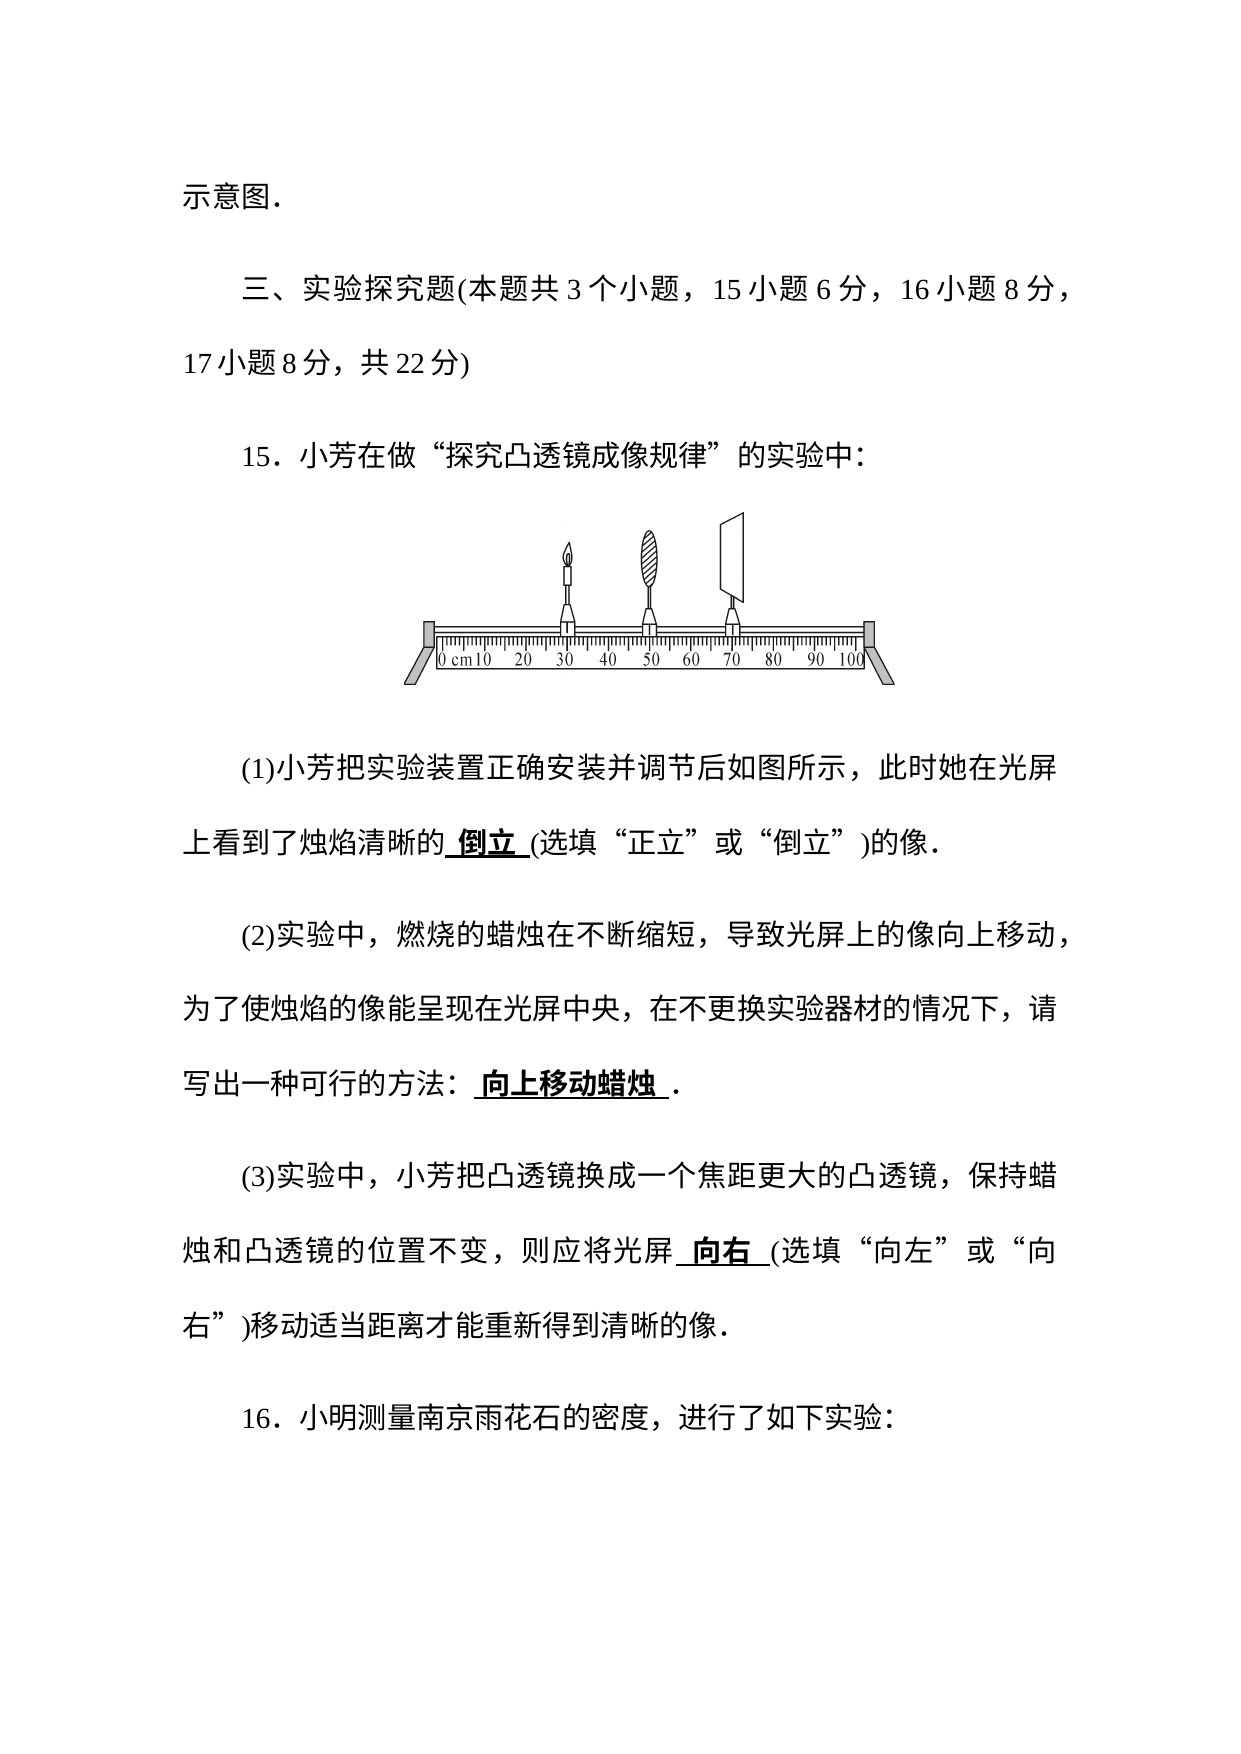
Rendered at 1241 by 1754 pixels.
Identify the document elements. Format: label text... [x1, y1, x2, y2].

text 15．小芳在做“探究凸透镜成像规律”的实验中： [183, 421, 1058, 486]
text (3)实验中，小芳把凸透镜换成一个焦距更大的凸透镜，保持蜡烛和凸透镜的位置不变，则应将光屏 向右 (选填“向左”或“向右”)移动适当距离才能重新得到清晰的像． [183, 1141, 1058, 1356]
text (1)小芳把实验装置正确安装并调节后如图所示，此时她在光屏上看到了烛焰清晰的 倒立 (选填“正立”或“倒立”)的像． [183, 733, 1058, 873]
picture [403, 512, 895, 685]
text (2)实验中，燃烧的蜡烛在不断缩短，导致光屏上的像向上移动，为了使烛焰的像能呈现在光屏中央，在不更换实验器材的情况下，请写出一种可行的方法： 向上移动蜡烛 ． [183, 900, 1058, 1114]
text 三、实验探究题(本题共3个小题，15小题6分，16小题8分，17小题8分，共22分) [183, 254, 1058, 394]
text 16．小明测量南京雨花石的密度，进行了如下实验： [183, 1383, 1058, 1448]
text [183, 162, 1058, 227]
